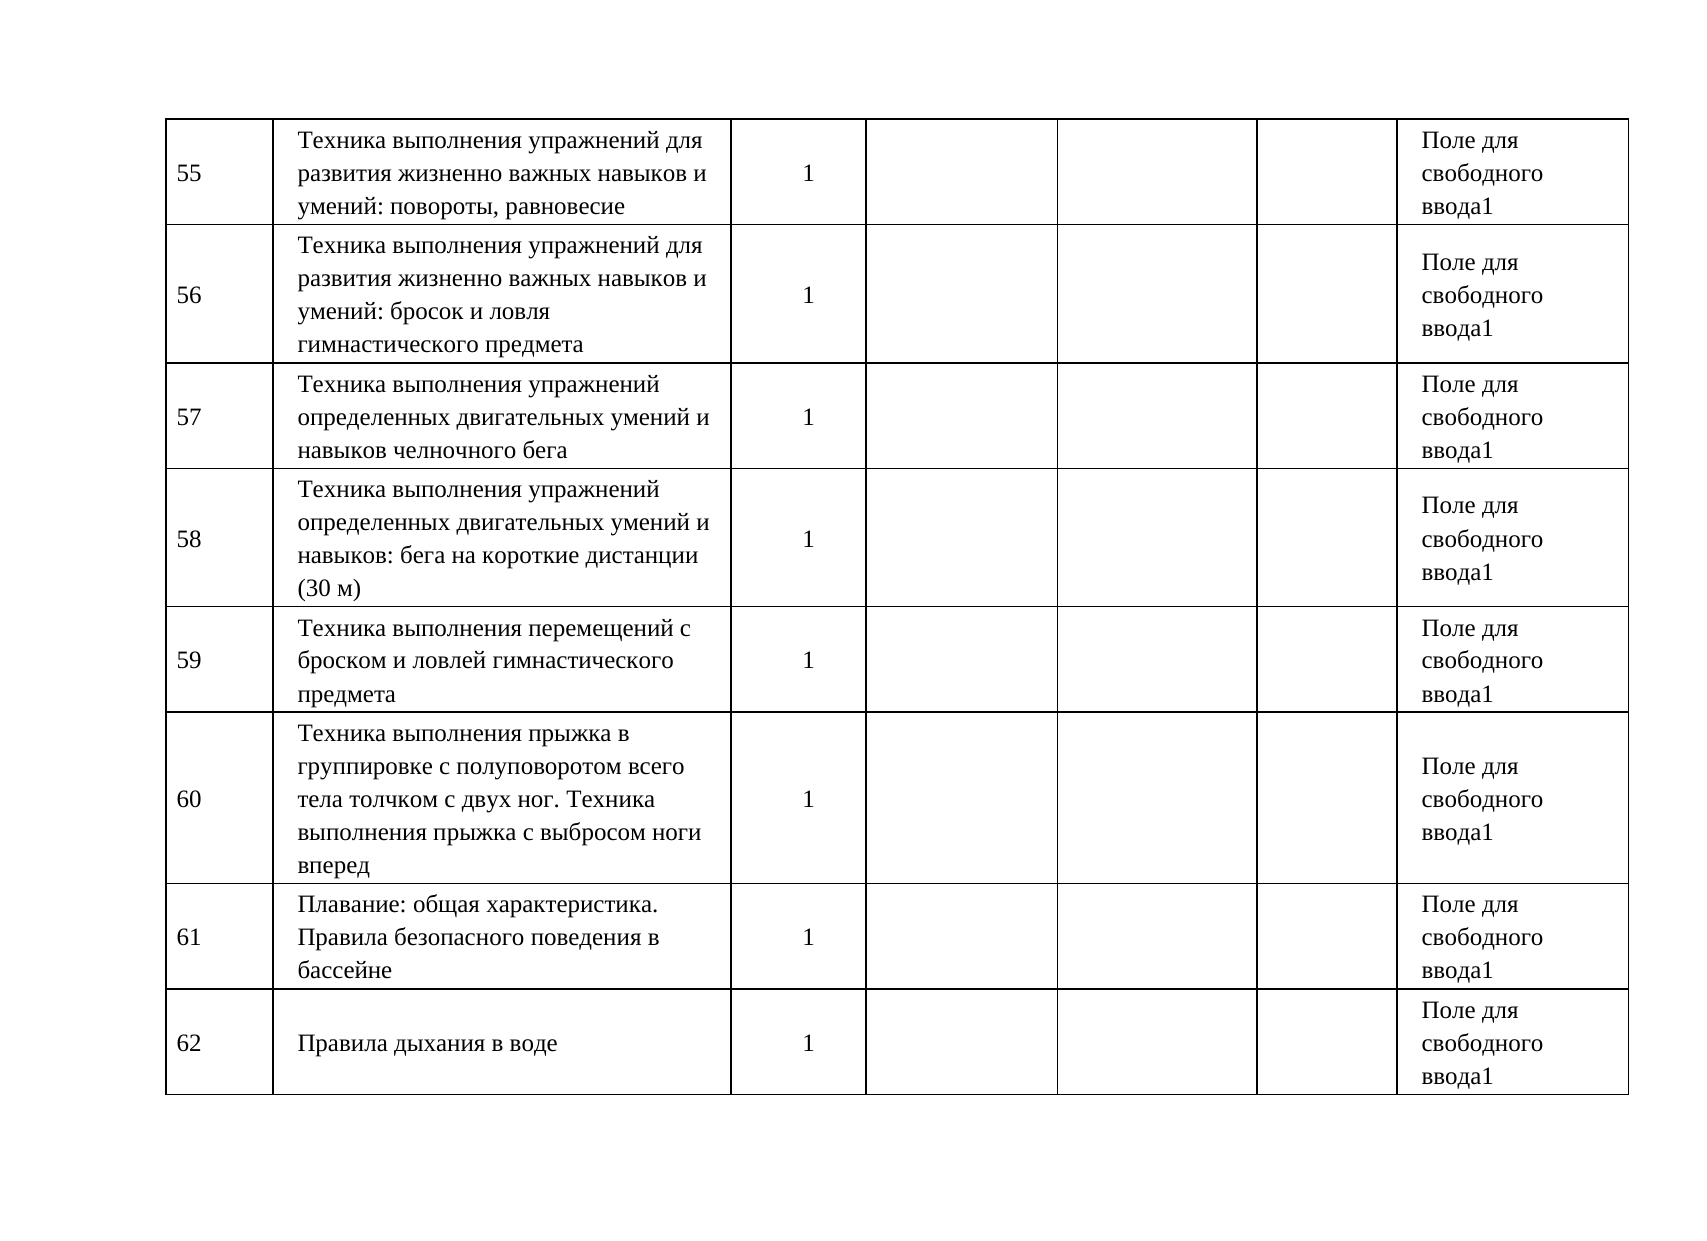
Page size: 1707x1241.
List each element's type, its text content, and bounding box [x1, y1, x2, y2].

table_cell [1398, 120, 1628, 223]
table_cell 58 [167, 469, 272, 606]
table_cell Техника выполнения перемещений с броском и ловлей гимнастического предмета [274, 607, 730, 711]
table_cell [1058, 225, 1256, 362]
table_cell Техника выполнения упражнений для развития жизненно важных навыков и умений: бросок и ловля гимнастического предмета [274, 225, 730, 362]
table_cell Плавание: общая характеристика. Правила безопасного поведения в бассейне [274, 884, 730, 988]
table_cell 56 [167, 225, 272, 362]
table_cell Поле для свободного ввода1 [1398, 713, 1628, 883]
table_cell [867, 713, 1057, 883]
table_cell [1058, 607, 1256, 711]
table_cell [1258, 884, 1396, 988]
table_cell [1258, 364, 1396, 467]
table_cell [1058, 469, 1256, 606]
table_cell 1 [732, 884, 865, 988]
table_cell Техника выполнения упражнений определенных двигательных умений и навыков: бега на короткие дистанции (30 м) [274, 469, 730, 606]
table_cell 60 [167, 713, 272, 883]
table_cell [867, 990, 1057, 1093]
table_cell Правила дыхания в воде [274, 990, 730, 1093]
table_cell [1058, 120, 1256, 223]
table_cell [867, 607, 1057, 711]
table_cell [1258, 469, 1396, 606]
table_cell 1 [732, 713, 865, 883]
table_cell [1258, 713, 1396, 883]
table_cell 61 [167, 884, 272, 988]
table_cell Техника выполнения прыжка в группировке с полуповоротом всего тела толчком с двух ног. Техника выполнения прыжка с выбросом ноги вперед [274, 713, 730, 883]
table_cell Техника выполнения упражнений определенных двигательных умений и навыков челночного бега [274, 364, 730, 467]
table_cell Поле для свободного ввода1 [1398, 607, 1628, 711]
table_cell [1058, 884, 1256, 988]
table_cell 59 [167, 607, 272, 711]
table_cell [1058, 990, 1256, 1093]
table_cell [867, 120, 1057, 223]
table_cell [1398, 990, 1628, 1093]
table_cell [867, 469, 1057, 606]
table_cell [1058, 713, 1256, 883]
table_cell [1058, 364, 1256, 467]
table_cell [1258, 607, 1396, 711]
table_cell Поле для свободного ввода1 [1398, 469, 1628, 606]
table_cell 1 [732, 120, 865, 223]
table_cell 55 [167, 120, 272, 223]
table_cell [1258, 225, 1396, 362]
table_cell Поле для свободного ввода1 [1398, 884, 1628, 988]
table_cell [867, 225, 1057, 362]
table_cell [1258, 990, 1396, 1093]
table_cell Поле для свободного ввода1 [1398, 364, 1628, 467]
table_cell 1 [732, 225, 865, 362]
table_cell Техника выполнения упражнений для развития жизненно важных навыков и умений: повороты, равновесие [274, 120, 730, 223]
table_cell Поле для свободного ввода1 [1398, 225, 1628, 362]
table_cell [1258, 120, 1396, 223]
table_cell 62 [167, 990, 272, 1093]
table_cell 1 [732, 364, 865, 467]
table_cell [867, 884, 1057, 988]
table_cell 1 [732, 990, 865, 1093]
table_cell 1 [732, 469, 865, 606]
table_cell [867, 364, 1057, 467]
table_cell 57 [167, 364, 272, 467]
table_cell 1 [732, 607, 865, 711]
